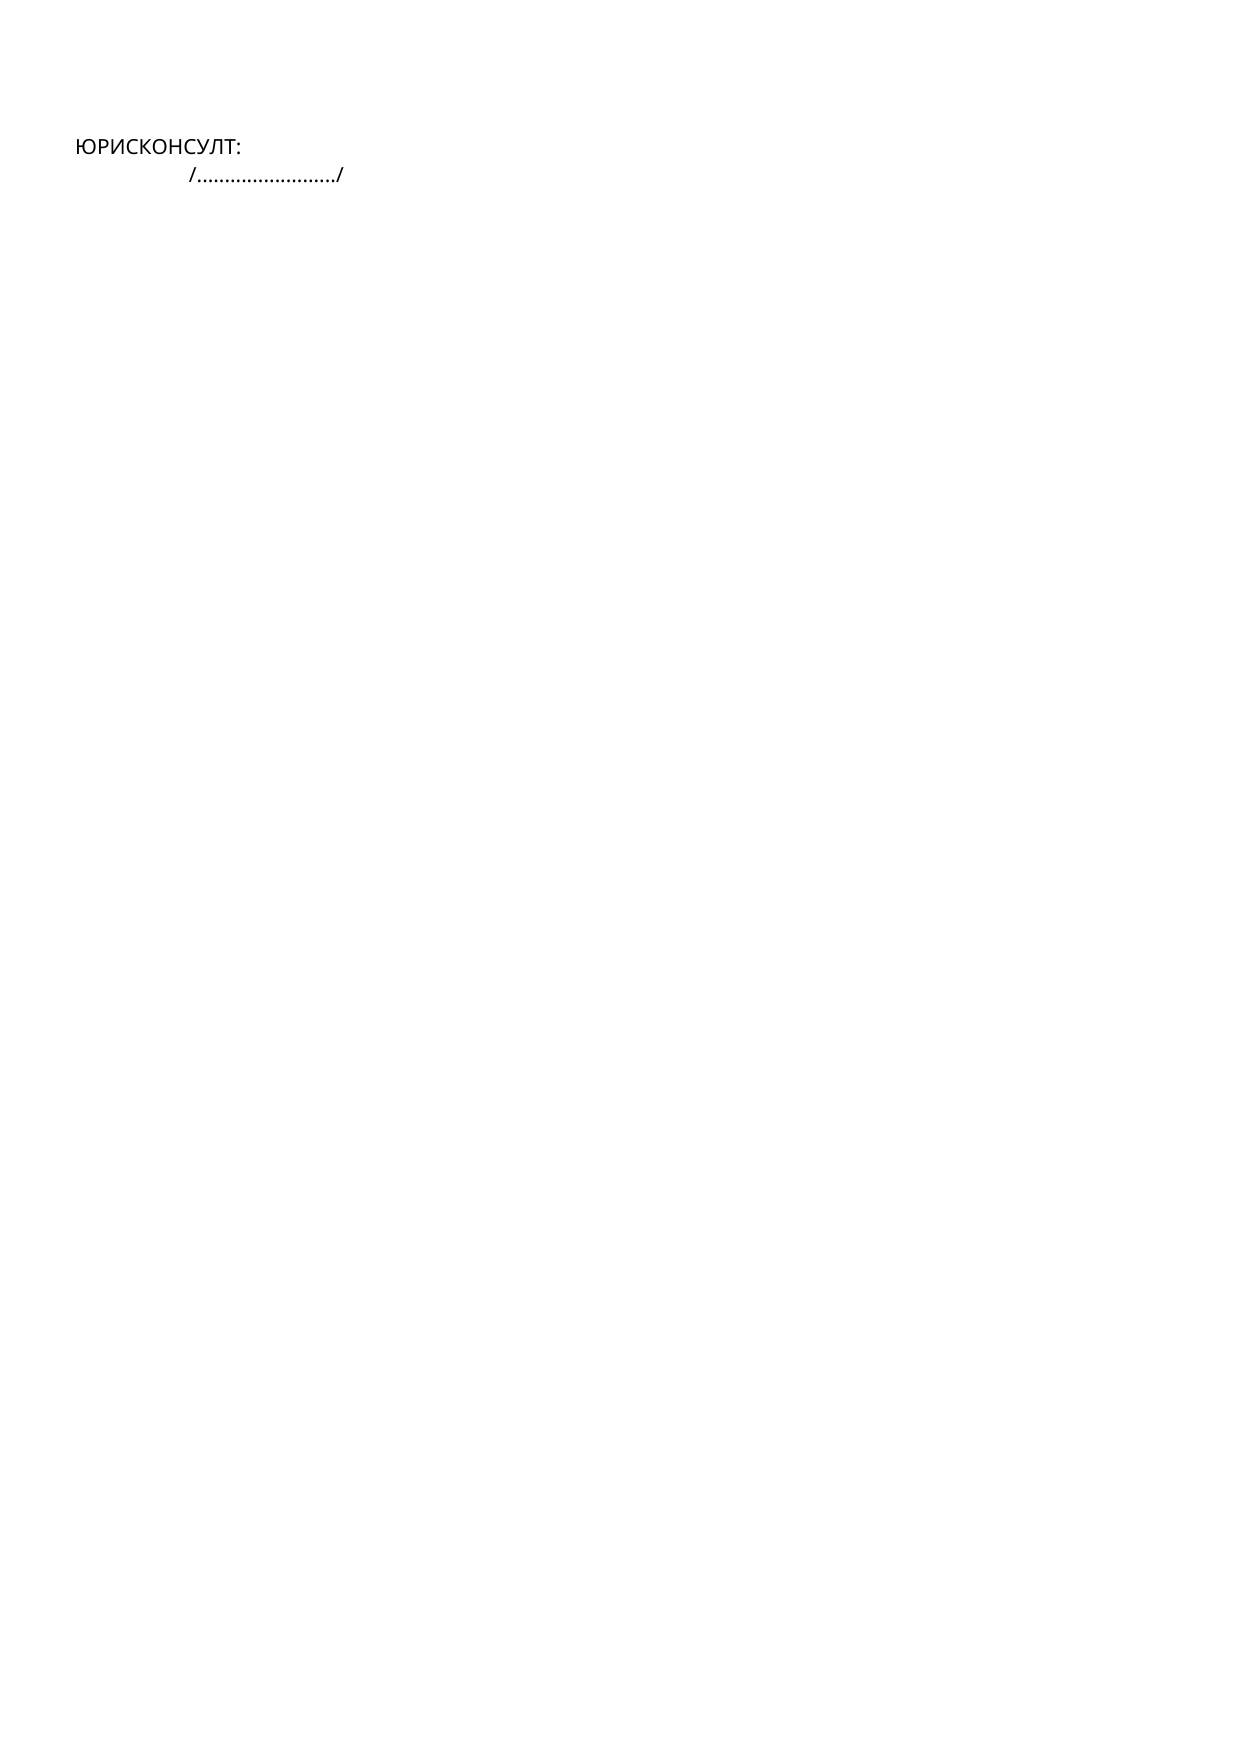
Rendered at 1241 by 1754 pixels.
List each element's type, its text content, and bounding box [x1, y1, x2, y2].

text ЮРИСКОНСУЛТ: [75, 132, 1165, 160]
text /........................./ [75, 160, 1165, 189]
